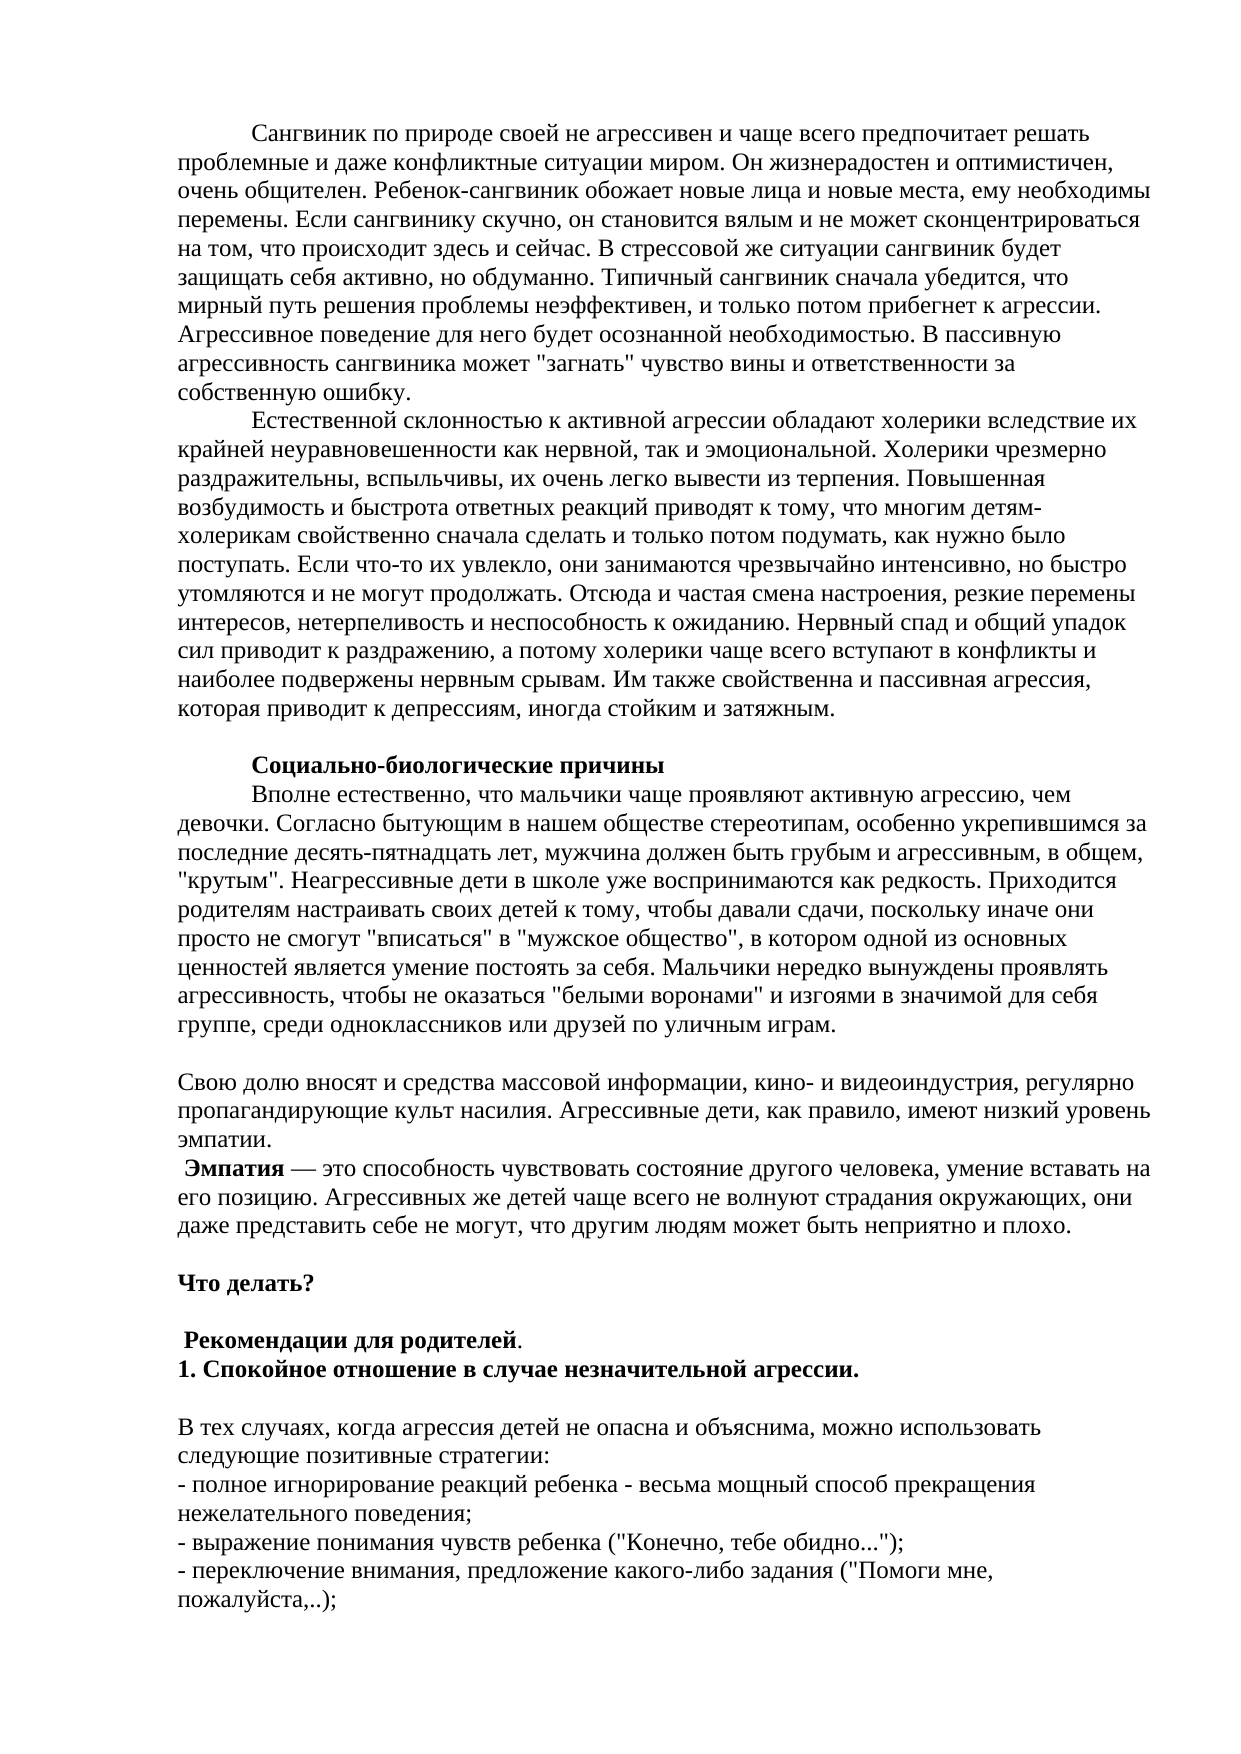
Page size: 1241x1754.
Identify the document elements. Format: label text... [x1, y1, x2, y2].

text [177, 1297, 1152, 1613]
text Эмпатия — это способность чувствовать состояние другого человека, умение вставать на его позицию. Агрессивных же детей чаще всего не волнуют страдания окружающих, они даже представить себе не могут, что другим людям может быть неприятно и плохо. [177, 1182, 1152, 1297]
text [177, 118, 1152, 1182]
